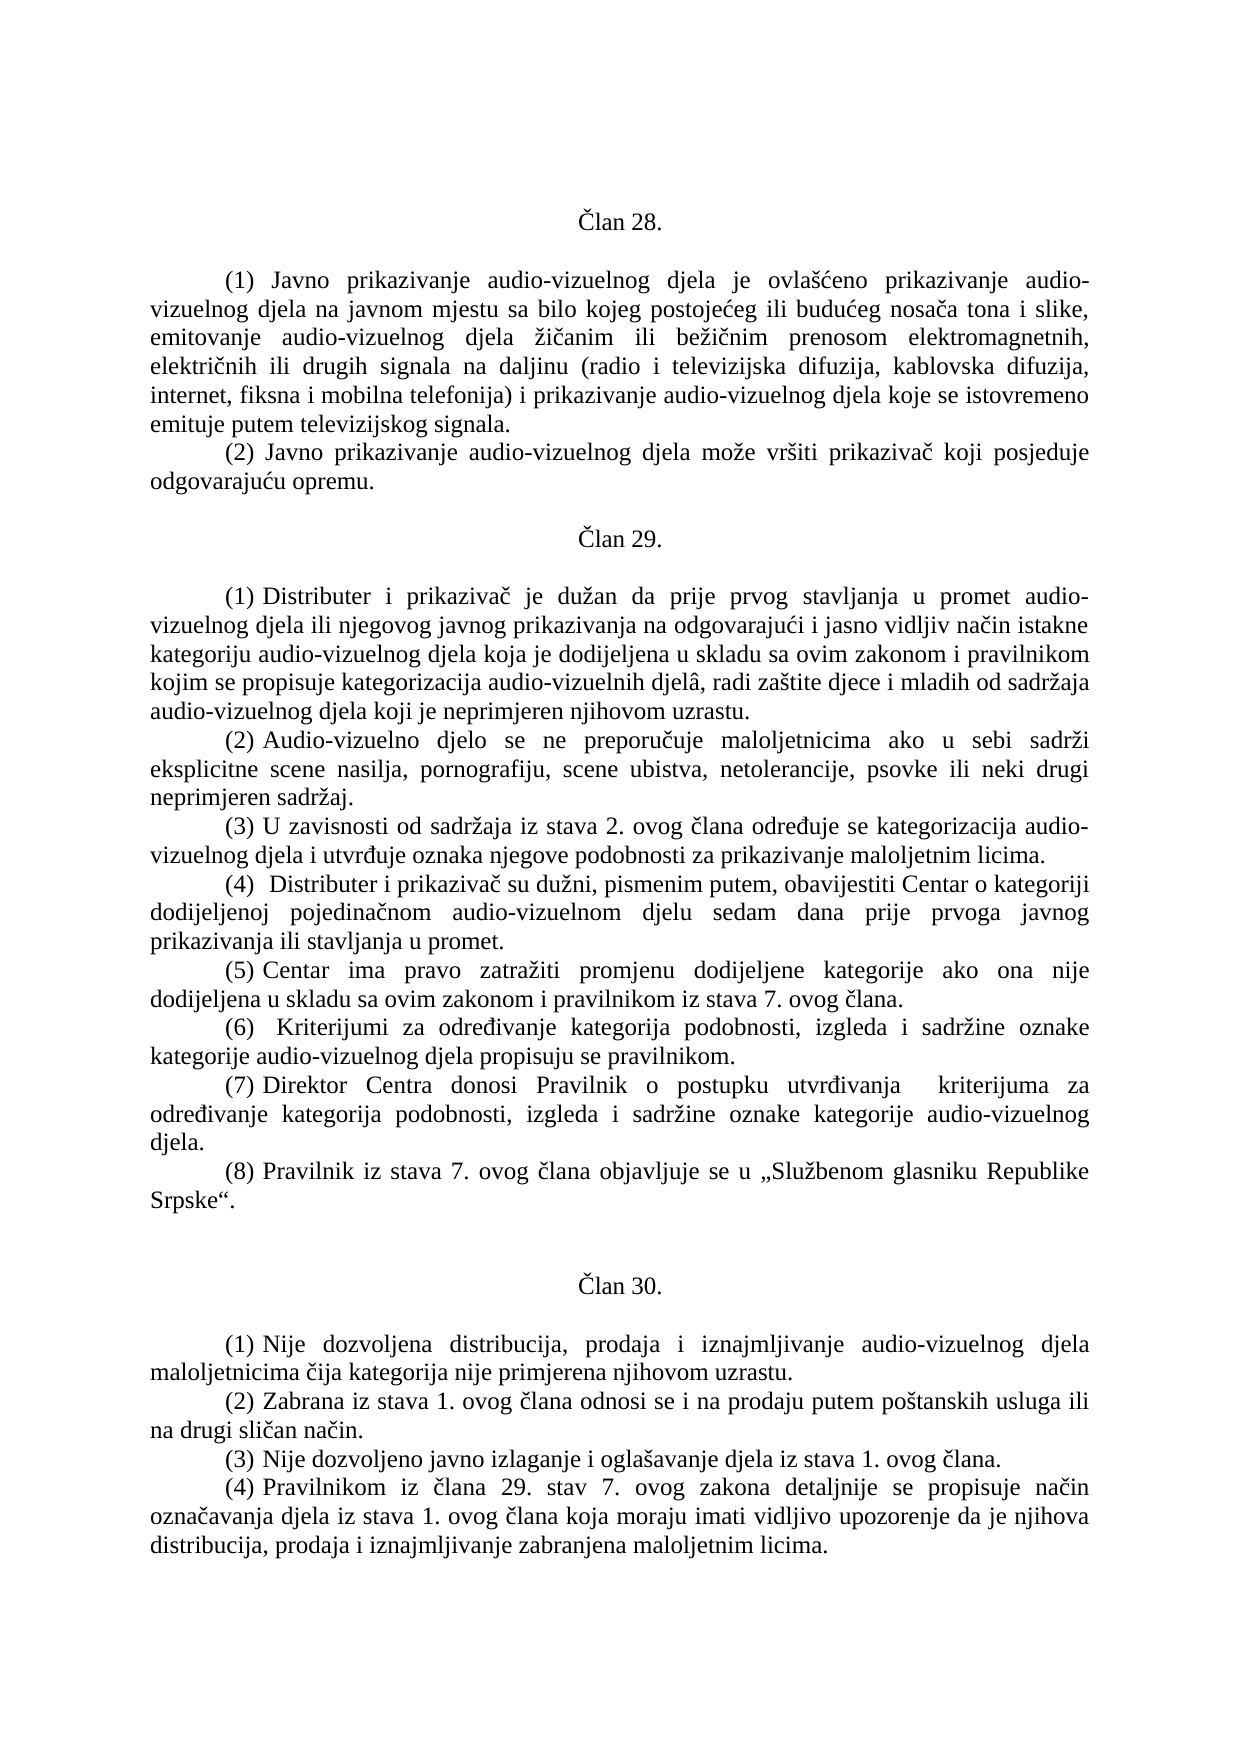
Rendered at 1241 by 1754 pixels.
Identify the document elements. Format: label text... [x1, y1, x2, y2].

list Distributer i prikazivač je dužan da prije prvog stavljanja u promet audio-vizuelnog djela ili njegovog javnog prikazivanja na odgovarajući i jasno vidljiv način istakne kategoriju audio-vizuelnog djela koja je dodijeljena u skladu sa ovim zakonom i pravilnikom kojim se propisuje kategorizacija audio-vizuelnih djelâ, radi zaštite djece i mladih od sadržaja audio-vizuelnog djela koji je neprimjeren njihovom uzrastu. [150, 581, 1090, 725]
text Član 29. [150, 524, 1090, 552]
list Kriterijumi za određivanje kategorija podobnosti, izgleda i sadržine oznake kategorije audio-vizuelnog djela propisuju se pravilnikom. [150, 1012, 1090, 1070]
list Audio-vizuelno djelo se ne preporučuje maloljetnicima ako u sebi sadrži eksplicitne scene nasilja, pornografiju, scene ubistva, netolerancije, psovke ili neki drugi neprimjeren sadržaj. [150, 725, 1090, 811]
text (1) Javno prikazivanje audio-vizuelnog djela je ovlašćeno prikazivanje audio-vizuelnog djela na javnom mjestu sa bilo kojeg postojećeg ili budućeg nosača tona i slike, emitovanje audio-vizuelnog djela žičanim ili bežičnim prenosom elektromagnetnih, električnih ili drugih signala na daljinu (radio i televizijska difuzija, kablovska difuzija, internet, fiksna i mobilna telefonija) i prikazivanje audio-vizuelnog djela koje se istovremeno emituje putem televizijskog signala. [150, 265, 1090, 437]
list Zabrana iz stava 1. ovog člana odnosi se i na prodaju putem poštanskih usluga ili na drugi sličan način. [150, 1386, 1090, 1444]
list U zavisnosti od sadržaja iz stava 2. ovog člana određuje se kategorizacija audio-vizuelnog djela i utvrđuje oznaka njegove podobnosti za prikazivanje maloljetnim licima. [150, 811, 1090, 869]
list Nije dozvoljena distribucija, prodaja i iznajmljivanje audio-vizuelnog djela maloljetnicima čija kategorija nije primjerena njihovom uzrastu. [150, 1329, 1090, 1386]
list Distributer i prikazivač su dužni, pismenim putem, obavijestiti Centar o kategoriji dodijeljenoj pojedinačnom audio-vizuelnom djelu sedam dana prije prvoga javnog prikazivanja ili stavljanja u promet. [150, 869, 1090, 955]
list Pravilnik iz stava 7. ovog člana objavljuje se u „Službenom glasniku Republike Srpske“. [150, 1156, 1090, 1214]
list Pravilnikom iz člana 29. stav 7. ovog zakona detaljnije se propisuje način označavanja djela iz stava 1. ovog člana koja moraju imati vidljivo upozorenje da je njihova distribucija, prodaja i iznajmljivanje zabranjena maloljetnim licima. [150, 1472, 1090, 1559]
list Direktor Centra donosi Pravilnik o postupku utvrđivanja kriterijuma za određivanje kategorija podobnosti, izgleda i sadržine oznake kategorije audio-vizuelnog djela. [150, 1070, 1090, 1156]
text (2) Javno prikazivanje audio-vizuelnog djela može vršiti prikazivač koji posjeduje odgovarajuću opremu. [150, 437, 1090, 495]
list Nije dozvoljeno javno izlaganje i oglašavanje djela iz stava 1. ovog člana. [150, 1444, 1090, 1472]
list Centar ima pravo zatražiti promjenu dodijeljene kategorije ako ona nije dodijeljena u skladu sa ovim zakonom i pravilnikom iz stava 7. ovog člana. [150, 955, 1090, 1012]
text Član 28. [150, 207, 1090, 236]
text Član 30. [150, 1271, 1090, 1300]
